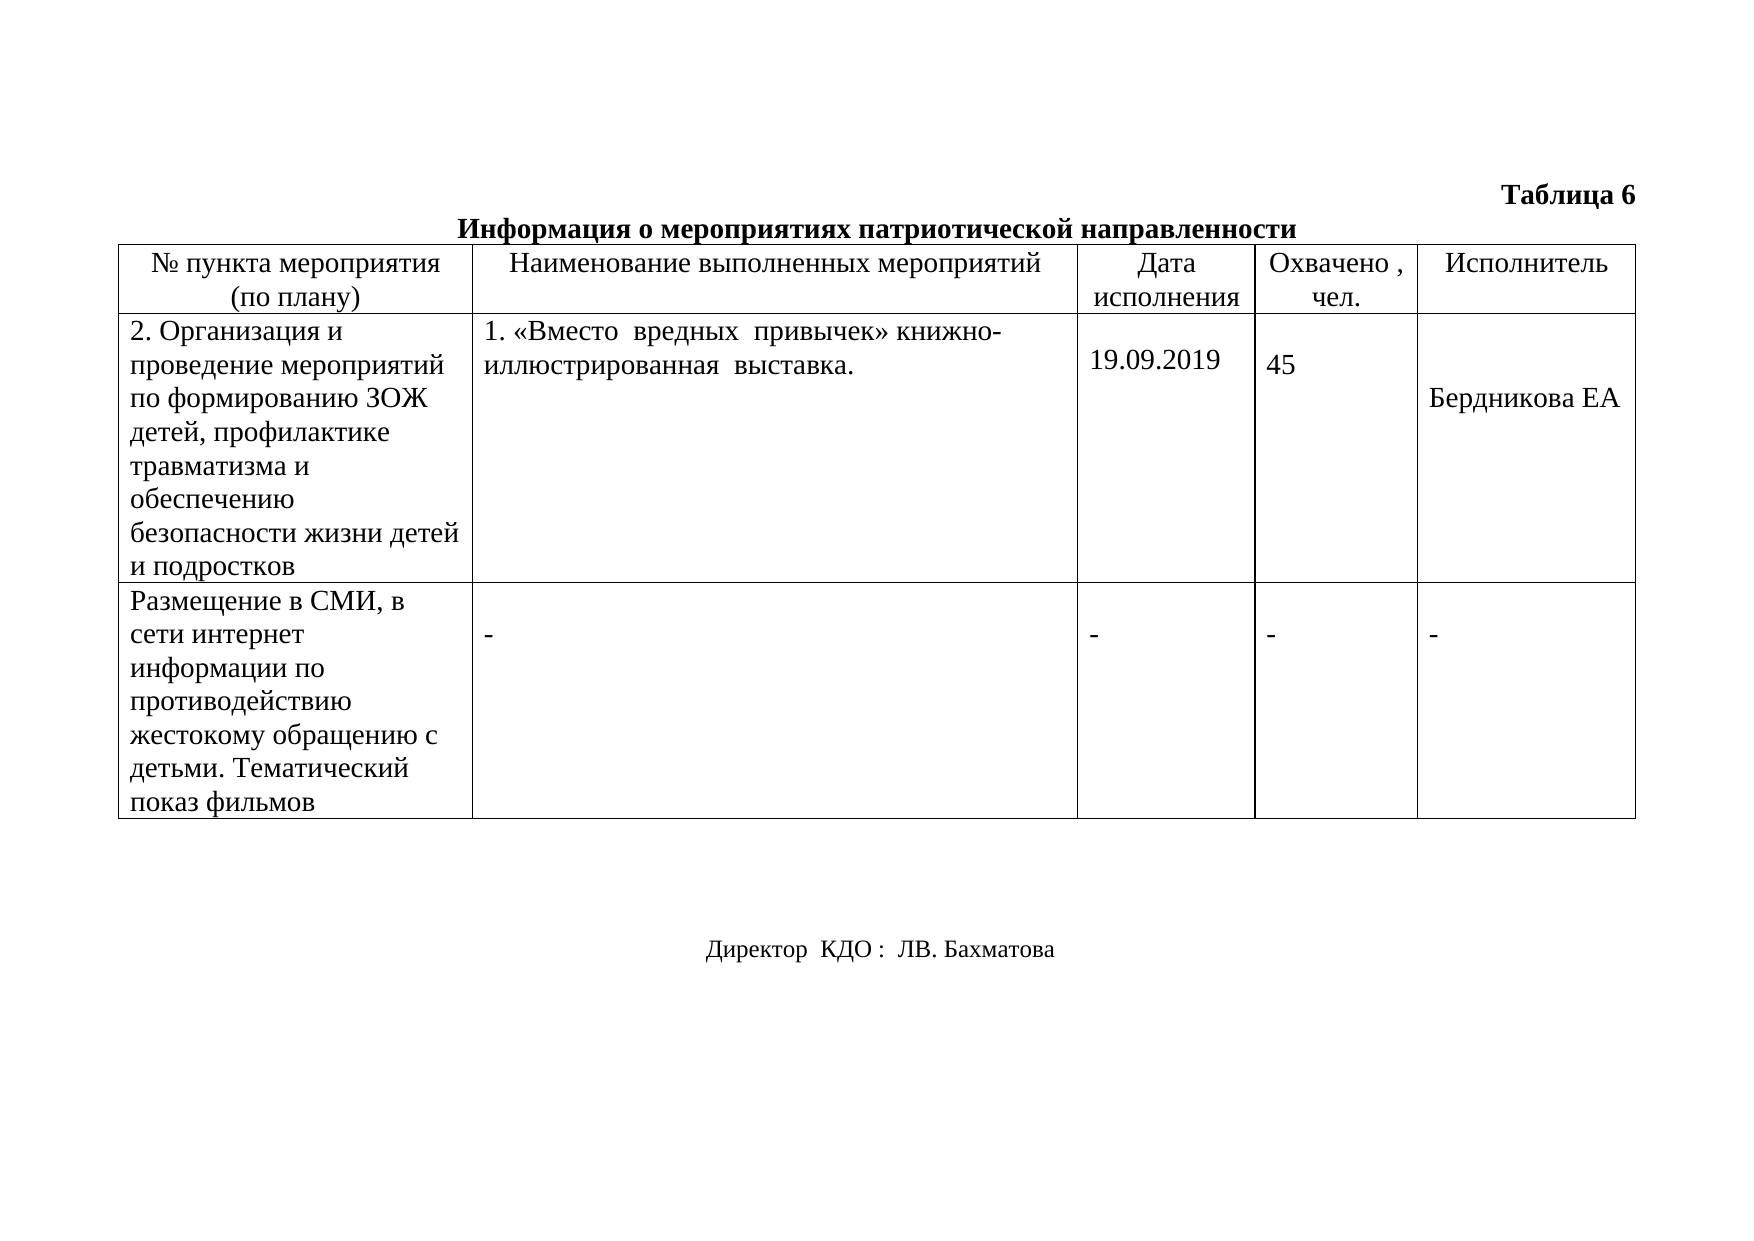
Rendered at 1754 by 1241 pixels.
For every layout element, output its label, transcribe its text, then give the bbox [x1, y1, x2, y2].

table_cell - [1078, 583, 1254, 818]
table_cell Бердникова ЕА [1418, 314, 1635, 582]
table_header Охвачено , чел. [1256, 245, 1417, 312]
table_cell 19.09.2019 [1078, 314, 1254, 582]
text Директор КДО : ЛВ. Бахматова [118, 934, 1636, 962]
table_cell 45 [1256, 314, 1417, 582]
table_cell 2. Организация и проведение мероприятий по формированию ЗОЖ детей, профилактике травматизма и обеспечению безопасности жизни детей и подростков [119, 314, 472, 582]
text Таблица 6 [118, 177, 1636, 211]
table_header Наименование выполненных мероприятий [473, 245, 1077, 312]
table_cell - [1418, 583, 1635, 818]
table_header Исполнитель [1418, 245, 1635, 312]
table_cell 1. «Вместо вредных привычек» книжно-иллюстрированная выставка. [473, 314, 1077, 582]
table_cell Размещение в СМИ, в сети интернет информации по противодействию жестокому обращению с детьми. Тематический показ фильмов [119, 583, 472, 818]
table_header Дата исполнения [1078, 245, 1254, 312]
text Информация о мероприятиях патриотической направленности [118, 211, 1636, 244]
table_cell - [1256, 583, 1417, 818]
table_header № пункта мероприятия (по плану) [119, 245, 472, 312]
table_cell - [473, 583, 1077, 818]
